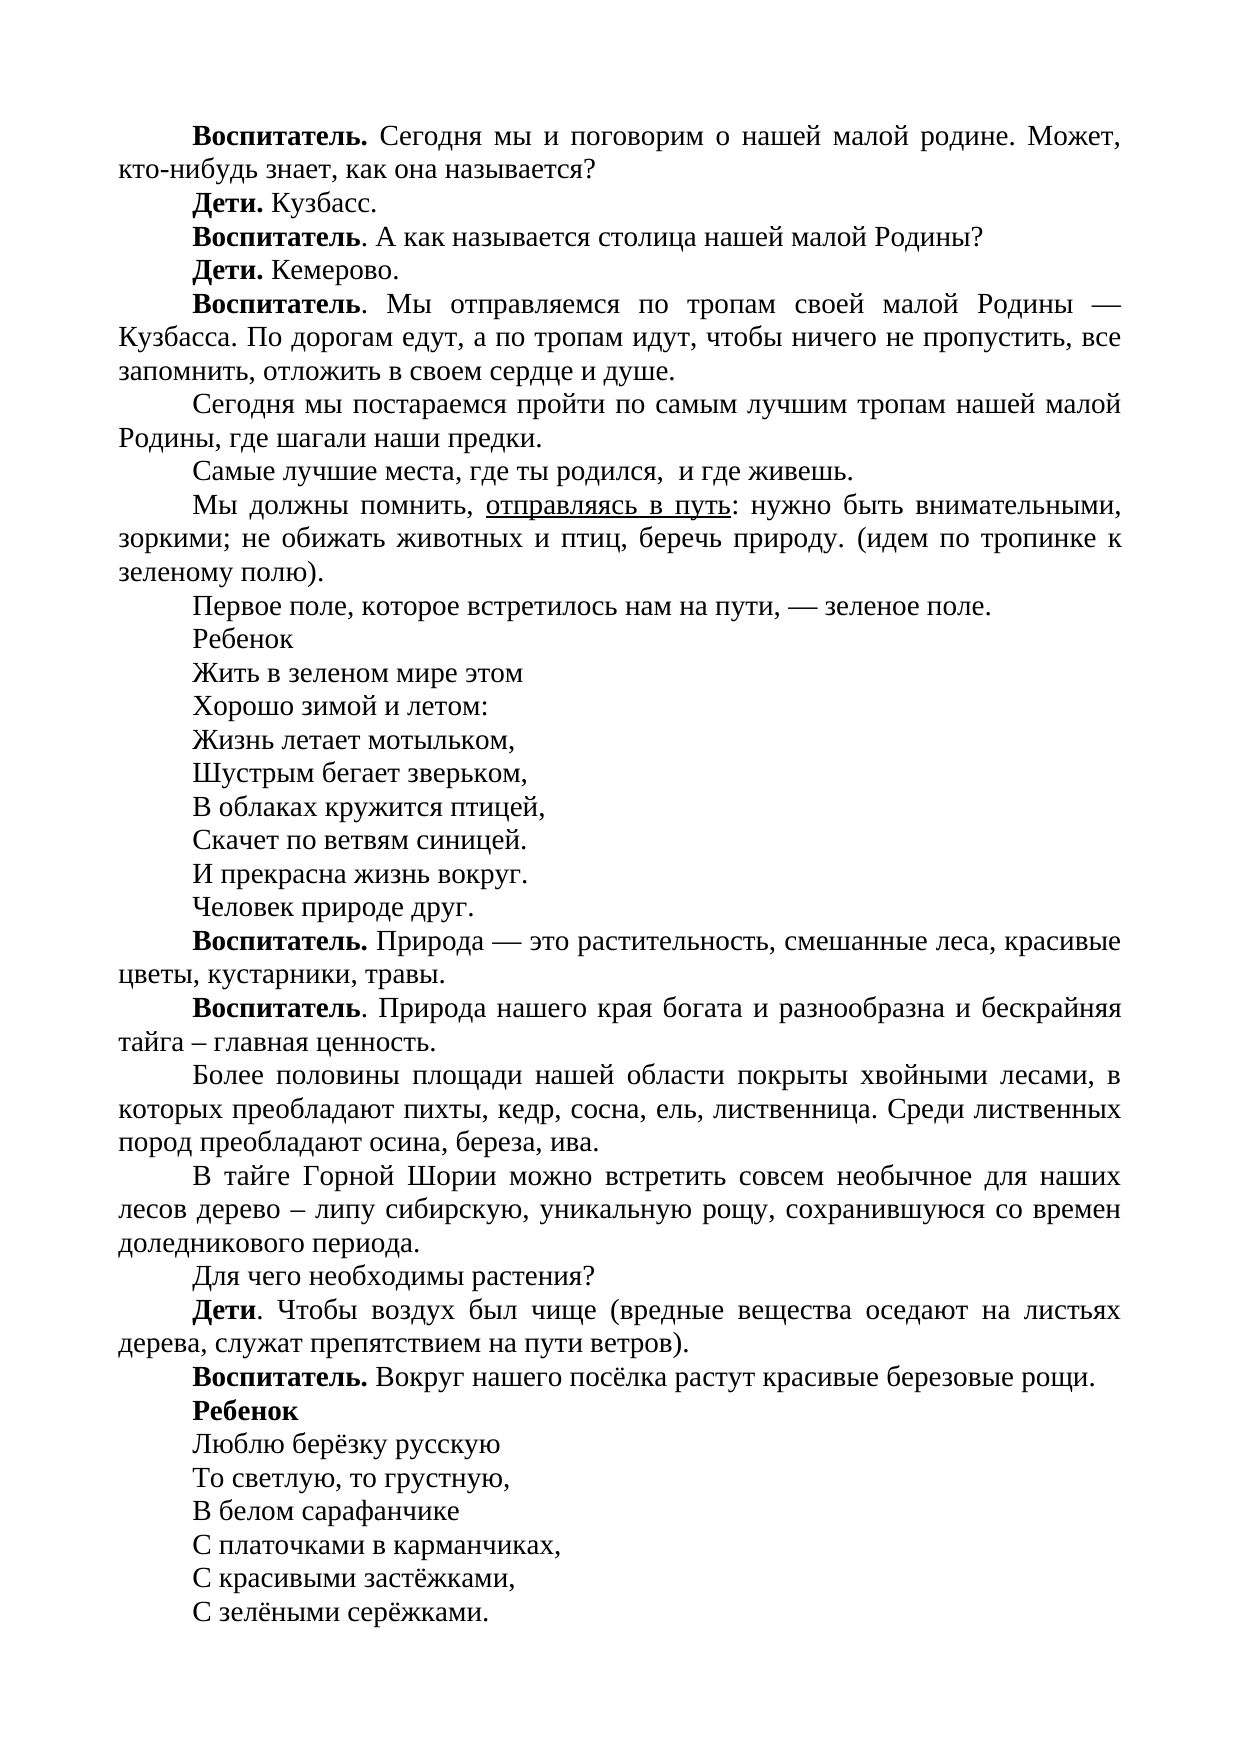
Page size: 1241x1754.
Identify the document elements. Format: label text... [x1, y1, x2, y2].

text Самые лучшие места, где ты родился, и где живешь. [118, 453, 1122, 487]
text С зелёными серёжками. [118, 1594, 1122, 1627]
text Скачет по ветвям синицей. [118, 822, 1122, 856]
text Более половины площади нашей области покрыты хвойными лесами, в которых преобладают пихты, кедр, сосна, ель, лиственница. Среди лиственных пород преобладают осина, береза, ива. [118, 1057, 1122, 1158]
text То светлую, то грустную, [118, 1460, 1122, 1493]
text В тайге Горной Шории можно встретить совсем необычное для наших лесов дерево – липу сибирскую, уникальную рощу, сохранившуюся со времен доледникового периода. [118, 1158, 1122, 1258]
text Воспитатель. Вокруг нашего посёлка растут красивые березовые рощи. [118, 1359, 1122, 1393]
text С красивыми застёжками, [118, 1560, 1122, 1594]
text Хорошо зимой и летом: [118, 688, 1122, 722]
text Воспитатель. Мы отправляемся по тропам своей малой Родины —Кузбасса. По дорогам едут, а по тропам идут, чтобы ничего не пропустить, все запомнить, отложить в своем сердце и душе. [118, 286, 1122, 386]
text В облаках кружится птицей, [118, 789, 1122, 822]
text Жизнь летает мотыльком, [118, 722, 1122, 755]
text Человек природе друг. [118, 889, 1122, 923]
text Дети. Чтобы воздух был чище (вредные вещества оседают на листьях дерева, служат препятствием на пути ветров). [118, 1292, 1122, 1359]
text В белом сарафанчике [118, 1493, 1122, 1527]
text Шустрым бегает зверьком, [118, 755, 1122, 789]
text Дети. Кузбасс. [118, 185, 1122, 219]
text Воспитатель. Природа — это растительность, смешанные леса, красивые цветы, кустарники, травы. [118, 923, 1122, 990]
text Воспитатель. Сегодня мы и поговорим о нашей малой родине. Может, кто-нибудь знает, как она называется? [118, 118, 1122, 185]
text Дети. Кемерово. [118, 252, 1122, 286]
text Для чего необходимы растения? [118, 1258, 1122, 1292]
text Ребенок [118, 621, 1122, 655]
text И прекрасна жизнь вокруг. [118, 856, 1122, 889]
text Воспитатель. А как называется столица нашей малой Родины? [118, 219, 1122, 252]
text Жить в зеленом мире этом [118, 655, 1122, 688]
text Ребенок [118, 1393, 1122, 1426]
text Первое поле, которое встретилось нам на пути, — зеленое поле. [118, 588, 1122, 621]
text Мы должны помнить, отправляясь в путь: нужно быть внимательными, зоркими; не обижать животных и птиц, беречь природу. (идем по тропинке к зеленому полю). [118, 487, 1122, 588]
text Сегодня мы постараемся пройти по самым лучшим тропам нашей малой Родины, где шагали наши предки. [118, 386, 1122, 453]
text С платочками в карманчиках, [118, 1527, 1122, 1560]
text Воспитатель. Природа нашего края богата и разнообразна и бескрайняя тайга – главная ценность. [118, 990, 1122, 1057]
text Люблю берёзку русскую [118, 1426, 1122, 1460]
